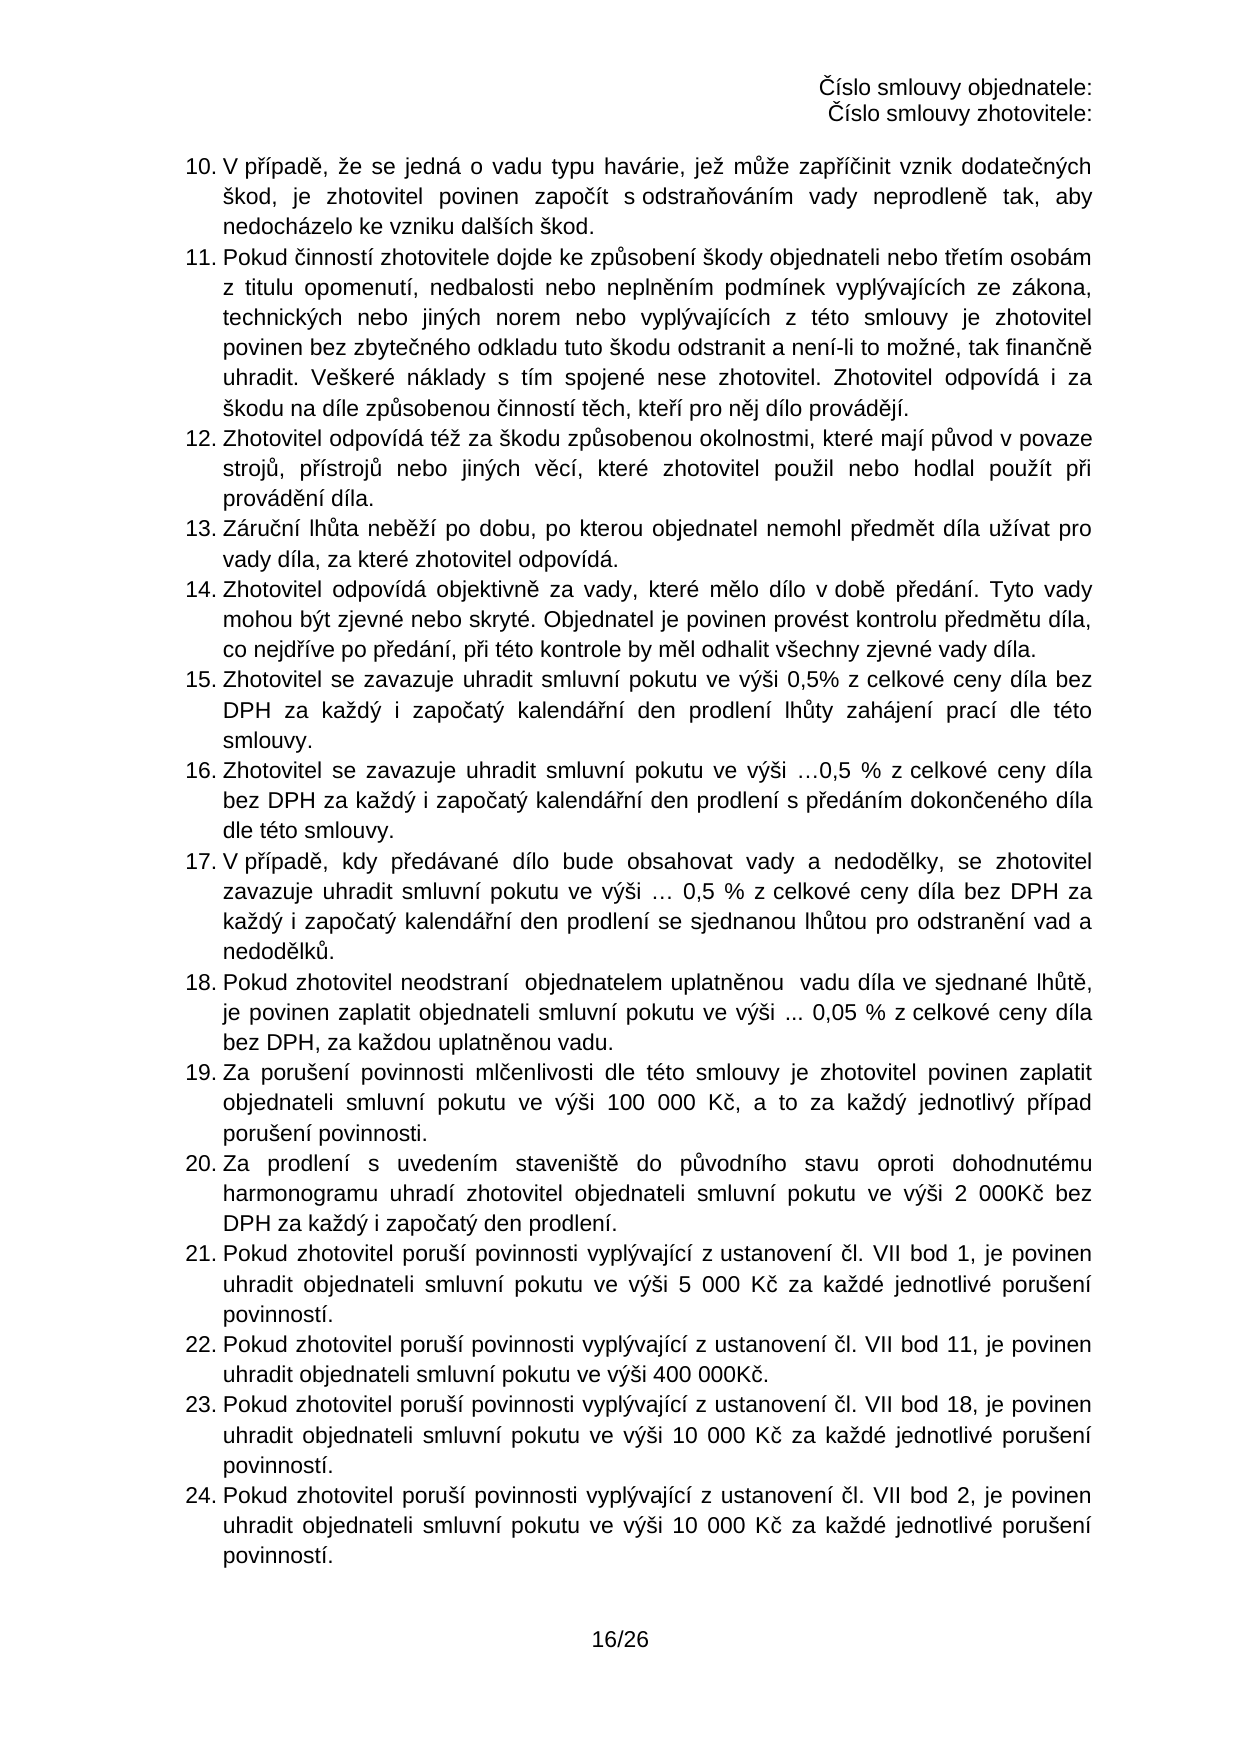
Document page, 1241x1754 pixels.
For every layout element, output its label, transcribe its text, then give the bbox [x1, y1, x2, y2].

list Pokud zhotovitel poruší povinnosti vyplývající z ustanovení čl. VII bod 2, je povinen uhradit objednateli smluvní pokutu ve výši 10 000 Kč za každé jednotlivé porušení povinností. [185, 1482, 1093, 1569]
list Pokud činností zhotovitele dojde ke způsobení škody objednateli nebo třetím osobám z titulu opomenutí, nedbalosti nebo neplněním podmínek vyplývajících ze zákona, technických nebo jiných norem nebo vyplývajících z této smlouvy je zhotovitel povinen bez zbytečného odkladu tuto škodu odstranit a není-li to možné, tak finančně uhradit. Veškeré náklady s tím spojené nese zhotovitel. Zhotovitel odpovídá i za škodu na díle způsobenou činností těch, kteří pro něj dílo provádějí. [185, 243, 1093, 421]
list Zhotovitel odpovídá objektivně za vady, které mělo dílo v době předání. Tyto vady mohou být zjevné nebo skryté. Objednatel je povinen provést kontrolu předmětu díla, co nejdříve po předání, při této kontrole by měl odhalit všechny zjevné vady díla. [185, 576, 1093, 662]
list Záruční lhůta neběží po dobu, po kterou objednatel nemohl předmět díla užívat pro vady díla, za které zhotovitel odpovídá. [185, 515, 1093, 572]
list V případě, že se jedná o vadu typu havárie, jež může zapříčinit vznik dodatečných škod, je zhotovitel povinen započít s odstraňováním vady neprodleně tak, aby nedocházelo ke vzniku dalších škod. [185, 153, 1093, 239]
list Zhotovitel se zavazuje uhradit smluvní pokutu ve výši …0,5 % z celkové ceny díla bez DPH za každý i započatý kalendářní den prodlení s předáním dokončeného díla dle této smlouvy. [185, 757, 1093, 844]
list Za prodlení s uvedením staveniště do původního stavu oproti dohodnutému harmonogramu uhradí zhotovitel objednateli smluvní pokutu ve výši 2 000Kč bez DPH za každý i započatý den prodlení. [185, 1150, 1093, 1236]
list Zhotovitel odpovídá též za škodu způsobenou okolnostmi, které mají původ v povaze strojů, přístrojů nebo jiných věcí, které zhotovitel použil nebo hodlal použít při provádění díla. [185, 425, 1093, 511]
list Pokud zhotovitel poruší povinnosti vyplývající z ustanovení čl. VII bod 1, je povinen uhradit objednateli smluvní pokutu ve výši 5 000 Kč za každé jednotlivé porušení povinností. [185, 1240, 1093, 1327]
list V případě, kdy předávané dílo bude obsahovat vady a nedodělky, se zhotovitel zavazuje uhradit smluvní pokutu ve výši … 0,5 % z celkové ceny díla bez DPH za každý i započatý kalendářní den prodlení se sjednanou lhůtou pro odstranění vad a nedodělků. [185, 848, 1093, 964]
list Pokud zhotovitel neodstraní objednatelem uplatněnou vadu díla ve sjednané lhůtě, je povinen zaplatit objednateli smluvní pokutu ve výši ... 0,05 % z celkové ceny díla bez DPH, za každou uplatněnou vadu. [185, 968, 1093, 1055]
list Zhotovitel se zavazuje uhradit smluvní pokutu ve výši 0,5% z celkové ceny díla bez DPH za každý i započatý kalendářní den prodlení lhůty zahájení prací dle této smlouvy. [185, 666, 1093, 753]
list Za porušení povinnosti mlčenlivosti dle této smlouvy je zhotovitel povinen zaplatit objednateli smluvní pokutu ve výši 100 000 Kč, a to za každý jednotlivý případ porušení povinnosti. [185, 1059, 1093, 1146]
list Pokud zhotovitel poruší povinnosti vyplývající z ustanovení čl. VII bod 11, je povinen uhradit objednateli smluvní pokutu ve výši 400 000Kč. [185, 1331, 1093, 1387]
list Pokud zhotovitel poruší povinnosti vyplývající z ustanovení čl. VII bod 18, je povinen uhradit objednateli smluvní pokutu ve výši 10 000 Kč za každé jednotlivé porušení povinností. [185, 1391, 1093, 1478]
